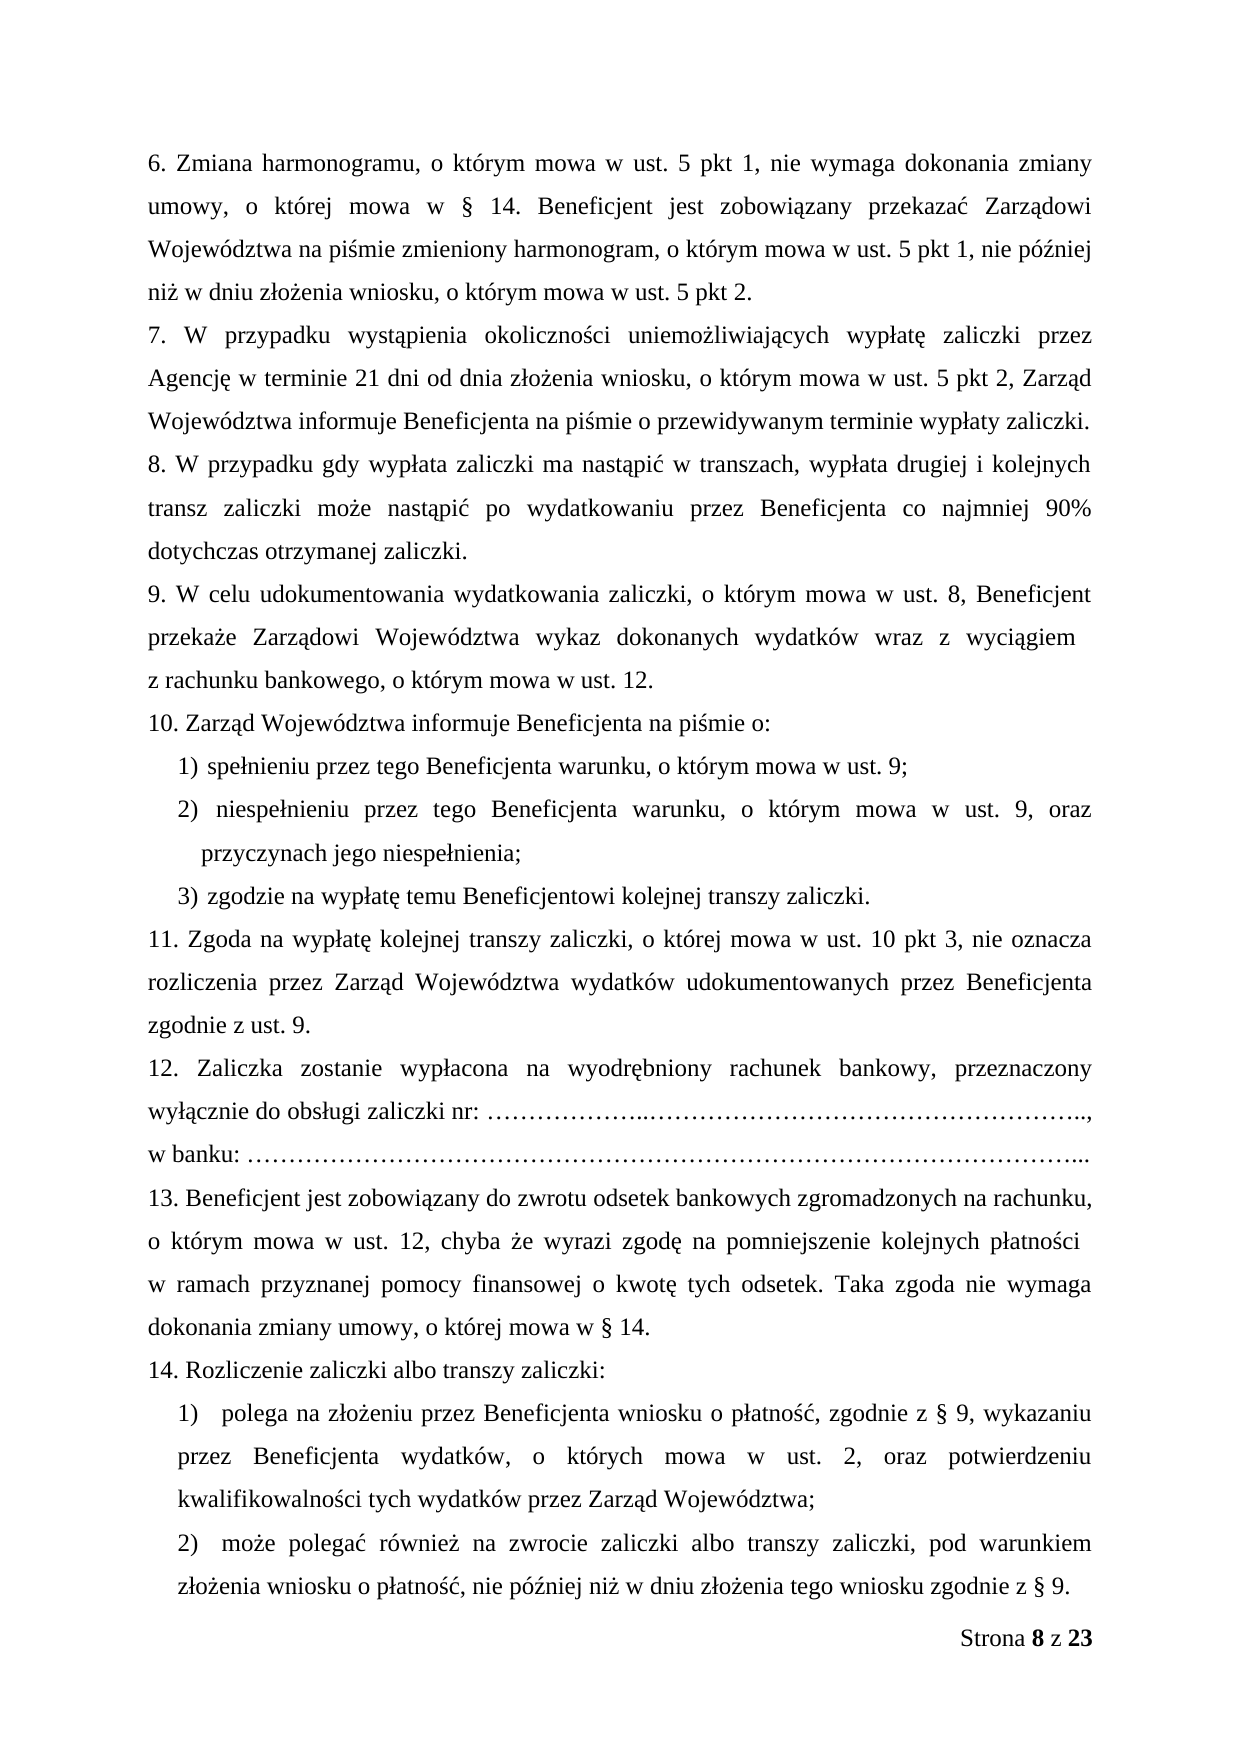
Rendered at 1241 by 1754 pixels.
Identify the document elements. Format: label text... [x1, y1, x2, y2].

text 1) spełnieniu przez tego Beneficjenta warunku, o którym mowa w ust. 9; [177, 751, 1093, 780]
text 14. Rozliczenie zaliczki albo transzy zaliczki: [148, 1355, 1093, 1384]
text 2) może polegać również na zwrocie zaliczki albo transzy zaliczki, pod warunkiem złożenia wniosku o płatność, nie później niż w dniu złożenia tego wniosku zgodnie z § 9. [177, 1528, 1093, 1599]
text 7. W przypadku wystąpienia okoliczności uniemożliwiających wypłatę zaliczki przez Agencję w terminie 21 dni od dnia złożenia wniosku, o którym mowa w ust. 5 pkt 2, Zarząd Województwa informuje Beneficjenta na piśmie o przewidywanym terminie wypłaty zaliczki. [148, 320, 1093, 435]
text 3) zgodzie na wypłatę temu Beneficjentowi kolejnej transzy zaliczki. [177, 881, 1093, 909]
text 8. W przypadku gdy wypłata zaliczki ma nastąpić w transzach, wypłata drugiej i kolejnych transz zaliczki może nastąpić po wydatkowaniu przez Beneficjenta co najmniej 90% dotychczas otrzymanej zaliczki. [148, 449, 1093, 564]
text 12. Zaliczka zostanie wypłacona na wyodrębniony rachunek bankowy, przeznaczony wyłącznie do obsługi zaliczki nr: ………………..…………………………………………….., w banku: ………………………………………………………………………………………... [148, 1053, 1093, 1168]
text 11. Zgoda na wypłatę kolejnej transzy zaliczki, o której mowa w ust. 10 pkt 3, nie oznacza rozliczenia przez Zarząd Województwa wydatków udokumentowanych przez Beneficjenta zgodnie z ust. 9. [148, 924, 1093, 1039]
text 13. Beneficjent jest zobowiązany do zwrotu odsetek bankowych zgromadzonych na rachunku, o którym mowa w ust. 12, chyba że wyrazi zgodę na pomniejszenie kolejnych płatności w ramach przyznanej pomocy finansowej o kwotę tych odsetek. Taka zgoda nie wymaga dokonania zmiany umowy, o której mowa w § 14. [148, 1183, 1093, 1341]
text 10. Zarząd Województwa informuje Beneficjenta na piśmie o: [148, 708, 1093, 737]
text 1) polega na złożeniu przez Beneficjenta wniosku o płatność, zgodnie z § 9, wykazaniu przez Beneficjenta wydatków, o których mowa w ust. 2, oraz potwierdzeniu kwalifikowalności tych wydatków przez Zarząd Województwa; [177, 1398, 1093, 1513]
text 2) niespełnieniu przez tego Beneficjenta warunku, o którym mowa w ust. 9, oraz przyczynach jego niespełnienia; [177, 794, 1093, 866]
text 6. Zmiana harmonogramu, o którym mowa w ust. 5 pkt 1, nie wymaga dokonania zmiany umowy, o której mowa w § 14. Beneficjent jest zobowiązany przekazać Zarządowi Województwa na piśmie zmieniony harmonogram, o którym mowa w ust. 5 pkt 1, nie później niż w dniu złożenia wniosku, o którym mowa w ust. 5 pkt 2. [148, 148, 1093, 306]
text 9. W celu udokumentowania wydatkowania zaliczki, o którym mowa w ust. 8, Beneficjent przekaże Zarządowi Województwa wykaz dokonanych wydatków wraz z wyciągiem z rachunku bankowego, o którym mowa w ust. 12. [148, 579, 1093, 694]
